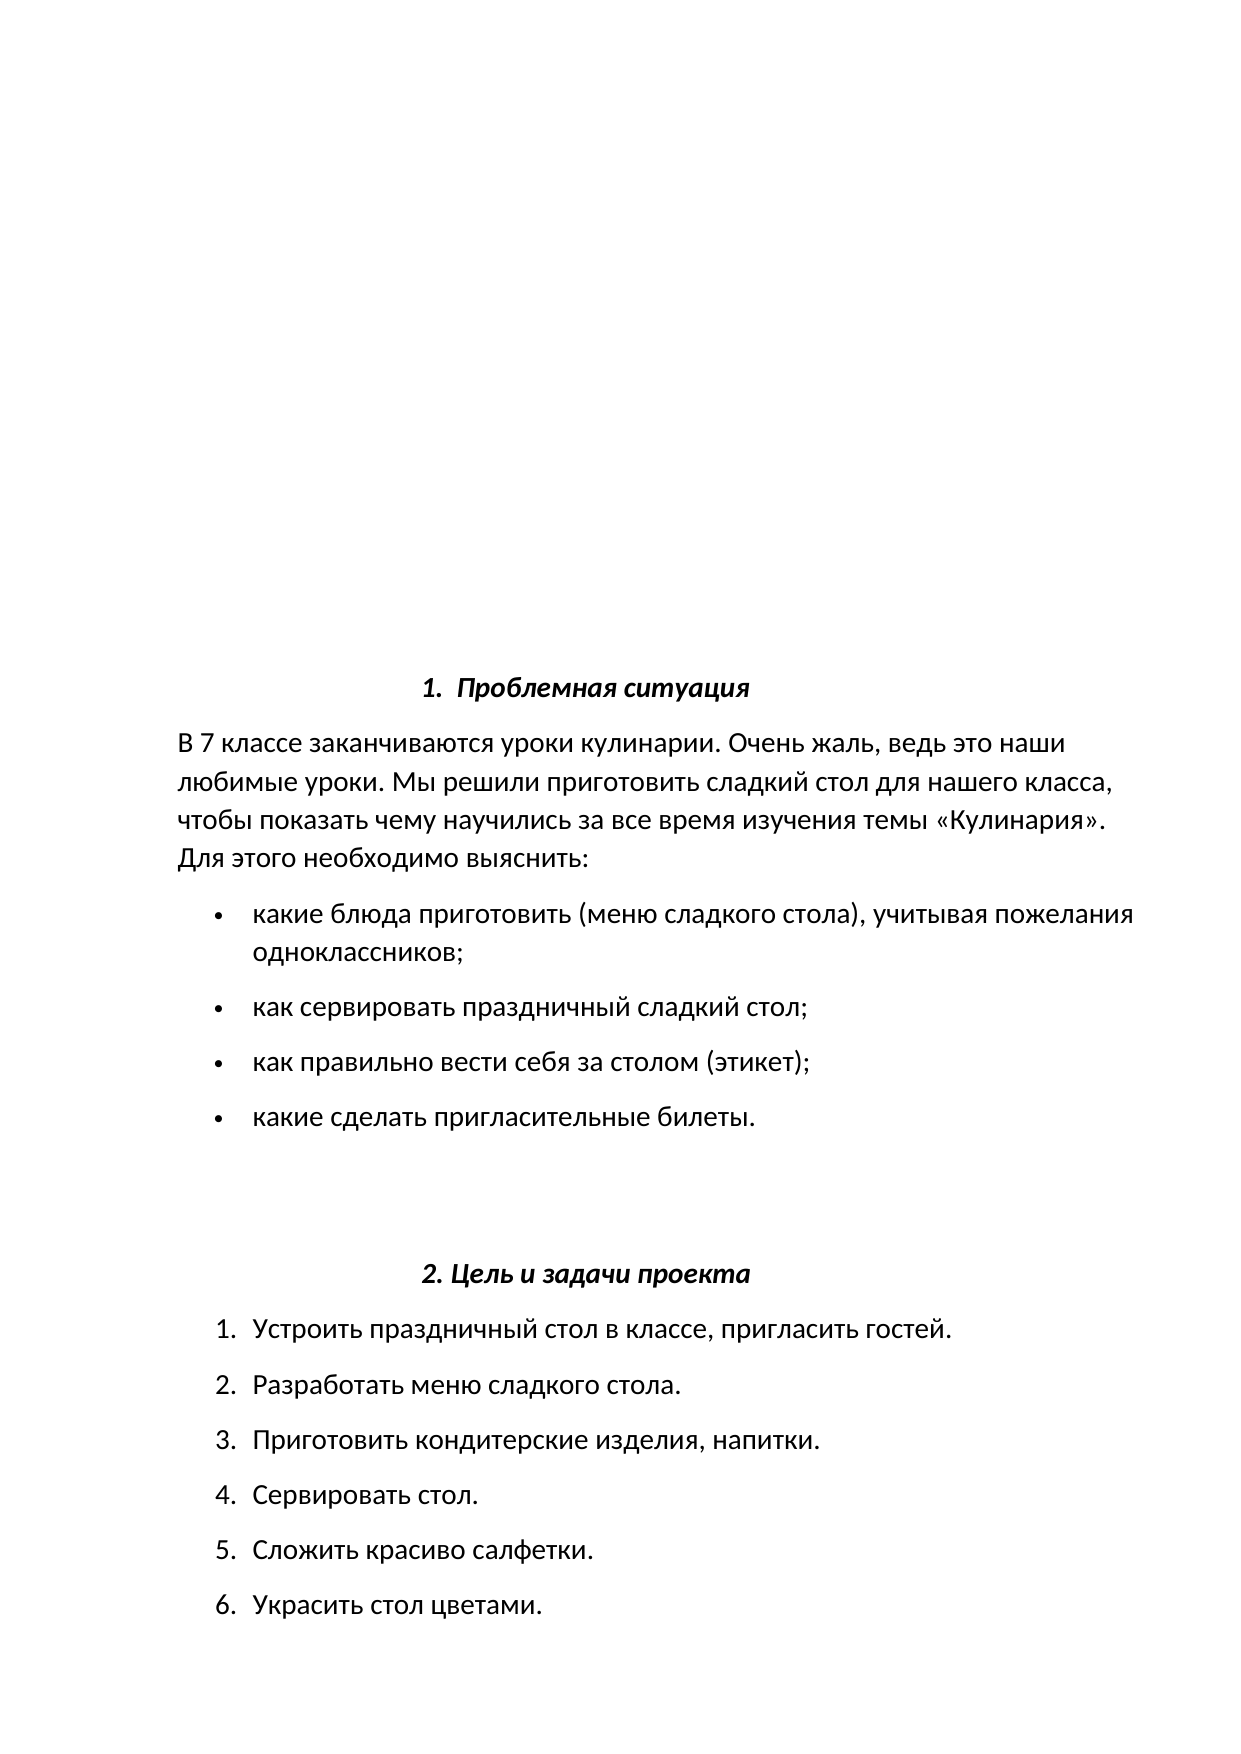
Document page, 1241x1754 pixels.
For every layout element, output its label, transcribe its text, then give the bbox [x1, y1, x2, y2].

text 1. Проблемная ситуация [177, 669, 1152, 705]
list Сложить красиво салфетки. [215, 1531, 1152, 1567]
list Приготовить кондитерские изделия, напитки. [215, 1421, 1152, 1456]
text В 7 классе заканчиваются уроки кулинарии. Очень жаль, ведь это наши любимые уроки. Мы решили приготовить сладкий стол для нашего класса, чтобы показать чему научились за все время изучения темы «Кулинария». Для этого необходимо выяснить: [177, 724, 1152, 875]
list какие сделать пригласительные билеты. [215, 1098, 1152, 1134]
list Устроить праздничный стол в классе, пригласить гостей. [215, 1311, 1152, 1346]
text 2. Цель и задачи проекта [177, 1256, 1152, 1291]
list Сервировать стол. [215, 1476, 1152, 1512]
list какие блюда приготовить (меню сладкого стола), учитывая пожелания одноклассников; [215, 895, 1152, 969]
list как правильно вести себя за столом (этикет); [215, 1043, 1152, 1079]
list Разработать меню сладкого стола. [215, 1366, 1152, 1401]
list как сервировать праздничный сладкий стол; [215, 988, 1152, 1024]
list Украсить стол цветами. [215, 1586, 1152, 1622]
